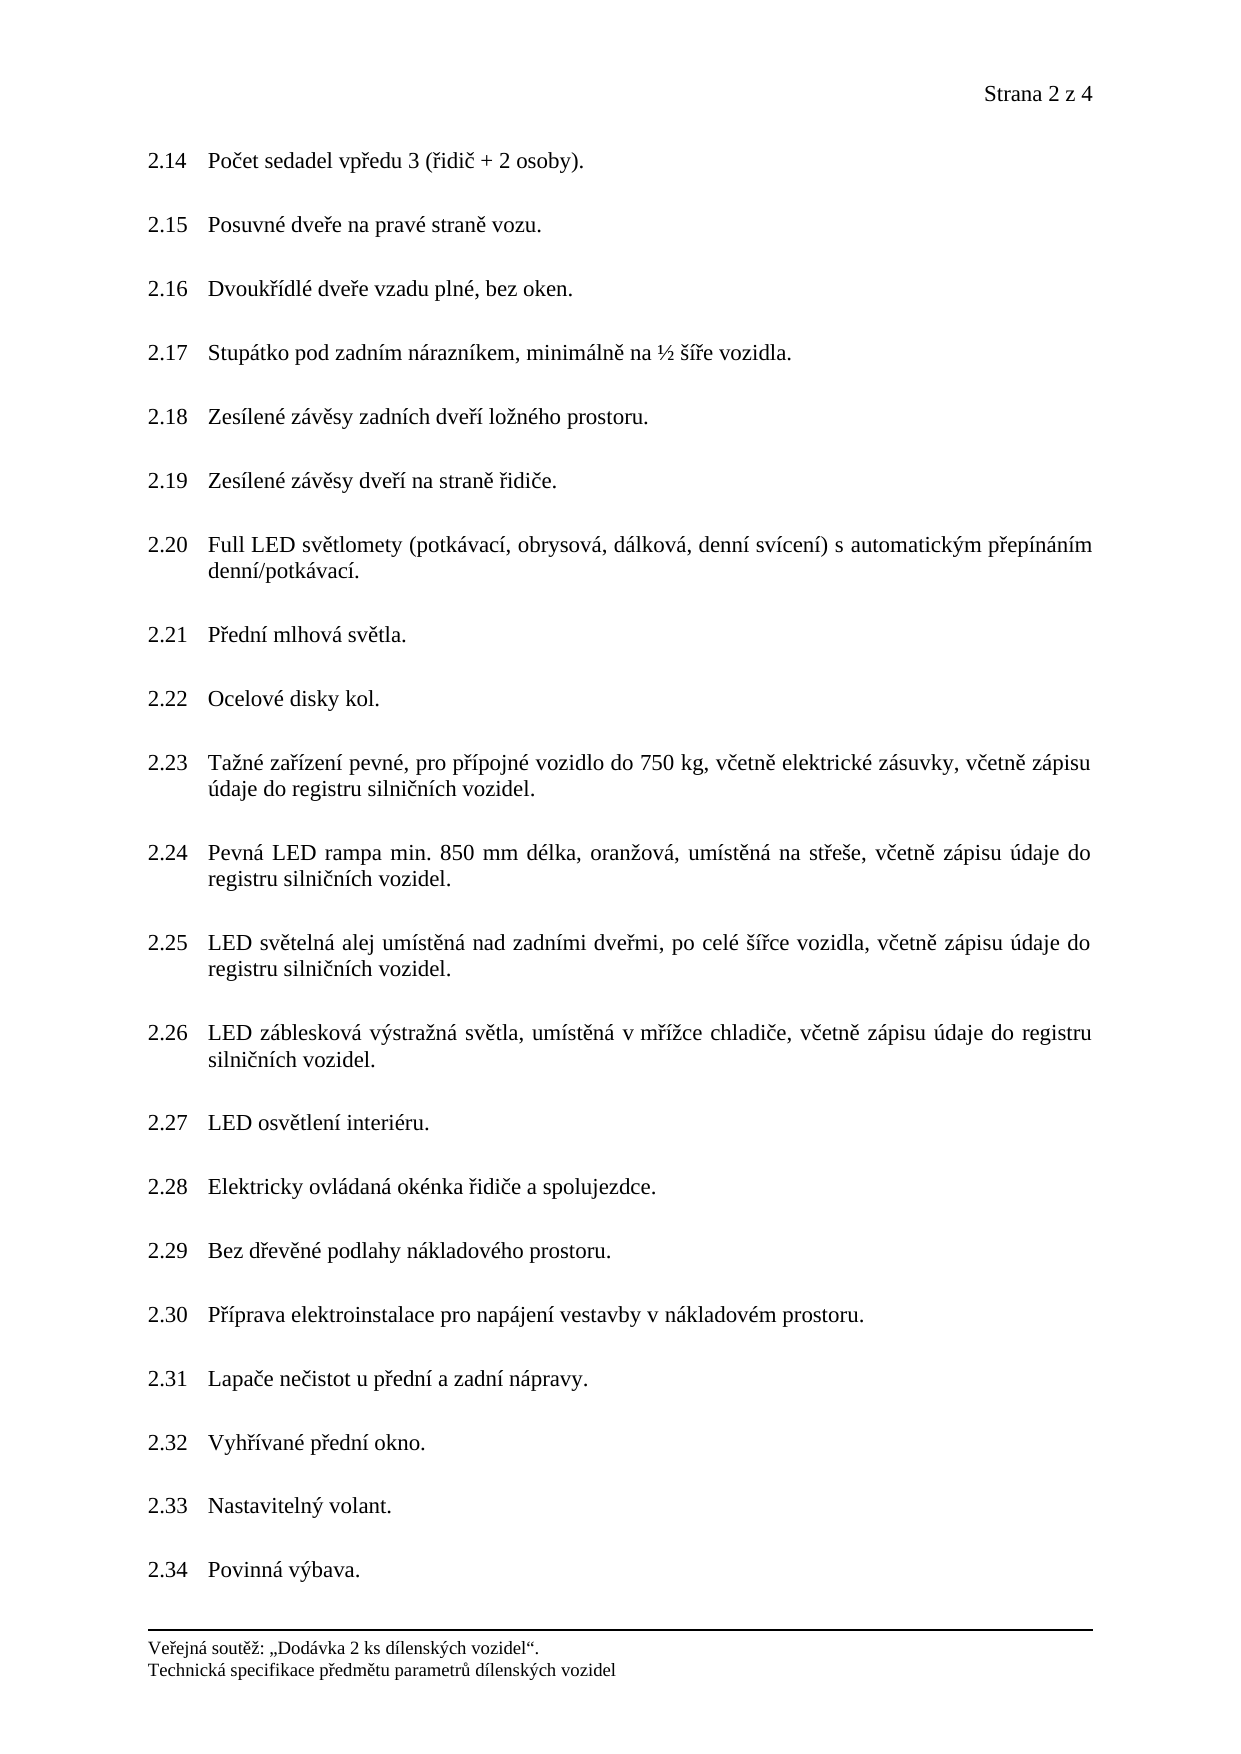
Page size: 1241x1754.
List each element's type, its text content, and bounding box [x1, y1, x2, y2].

subtitle Ocelové disky kol. [148, 685, 1093, 711]
subtitle Nastavitelný volant. [148, 1493, 1093, 1519]
subtitle Příprava elektroinstalace pro napájení vestavby v nákladovém prostoru. [148, 1301, 1093, 1327]
subtitle LED světelná alej umístěná nad zadními dveřmi, po celé šířce vozidla, včetně zápisu údaje do registru silničních vozidel. [148, 929, 1093, 982]
subtitle Přední mlhová světla. [148, 621, 1093, 647]
subtitle Posuvné dveře na pravé straně vozu. [148, 211, 1093, 238]
subtitle Elektricky ovládaná okénka řidiče a spolujezdce. [148, 1173, 1093, 1200]
subtitle LED osvětlení interiéru. [148, 1109, 1093, 1136]
subtitle Tažné zařízení pevné, pro přípojné vozidlo do 750 kg, včetně elektrické zásuvky, včetně zápisu údaje do registru silničních vozidel. [148, 749, 1093, 801]
subtitle Počet sedadel vpředu 3 (řidič + 2 osoby). [148, 148, 1093, 174]
subtitle Zesílené závěsy dveří na straně řidiče. [148, 467, 1093, 493]
subtitle Bez dřevěné podlahy nákladového prostoru. [148, 1237, 1093, 1263]
subtitle Pevná LED rampa min. 850 mm délka, oranžová, umístěná na střeše, včetně zápisu údaje do registru silničních vozidel. [148, 839, 1093, 892]
subtitle Zesílené závěsy zadních dveří ložného prostoru. [148, 403, 1093, 429]
subtitle Dvoukřídlé dveře vzadu plné, bez oken. [148, 275, 1093, 302]
subtitle Lapače nečistot u přední a zadní nápravy. [148, 1365, 1093, 1391]
subtitle Stupátko pod zadním nárazníkem, minimálně na ½ šíře vozidla. [148, 339, 1093, 366]
subtitle LED záblesková výstražná světla, umístěná v mřížce chladiče, včetně zápisu údaje do registru silničních vozidel. [148, 1019, 1093, 1072]
subtitle Full LED světlomety (potkávací, obrysová, dálková, denní svícení) s automatickým přepínáním denní/potkávací. [148, 531, 1093, 583]
subtitle Vyhřívané přední okno. [148, 1429, 1093, 1455]
subtitle Povinná výbava. [148, 1556, 1093, 1583]
